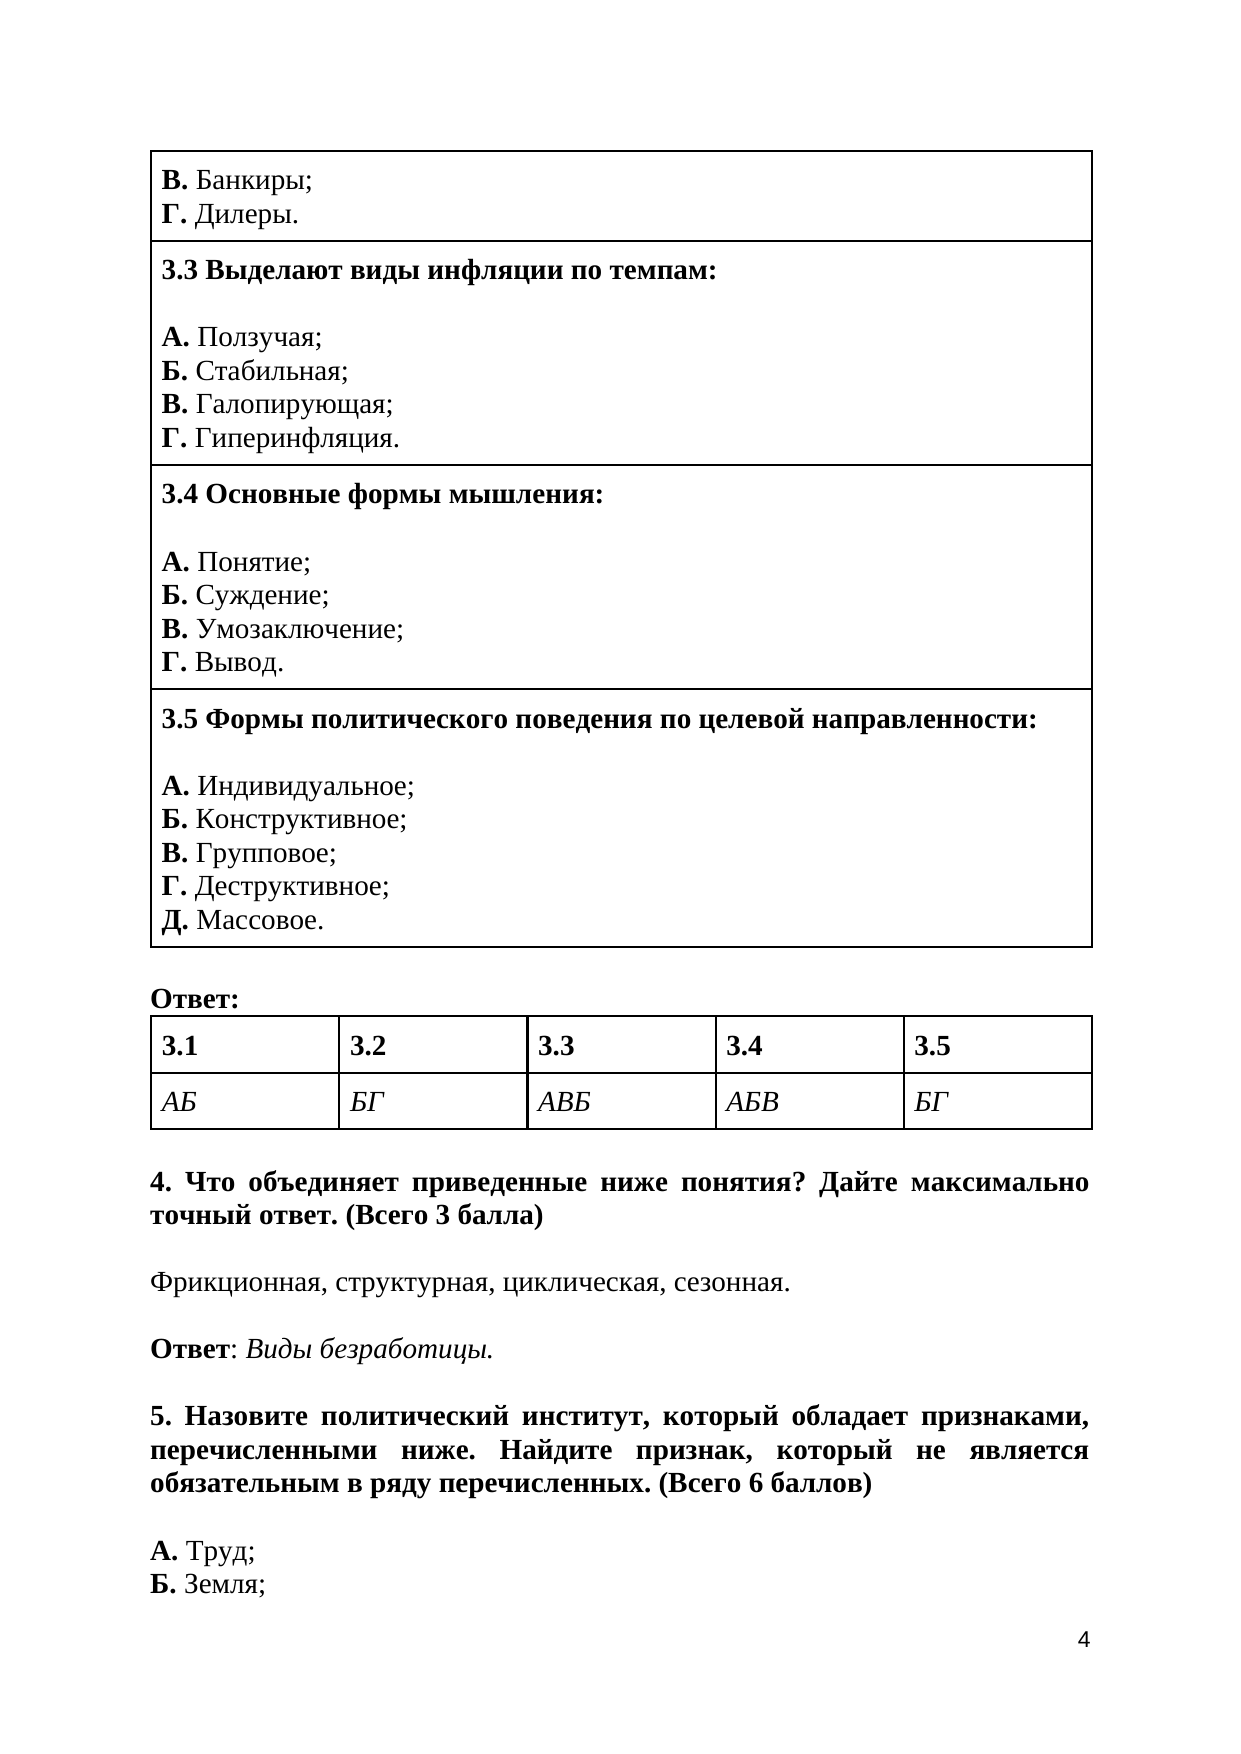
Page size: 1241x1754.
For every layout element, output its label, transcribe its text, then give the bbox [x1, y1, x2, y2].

table_cell 3.3 Выделают виды инфляции по темпам: А. Ползучая; Б. Стабильная; В. Галопирующая; Г. Гиперинфляция. [152, 242, 1091, 464]
table_cell АБВ [717, 1074, 903, 1128]
table_cell БГ [340, 1074, 526, 1128]
text 4. Что объединяет приведенные ниже понятия? Дайте максимально точный ответ. (Всего 3 балла) [150, 1164, 1090, 1231]
table_header 3.4 [717, 1017, 903, 1072]
table_cell АБ [152, 1074, 338, 1128]
table_header 3.1 [152, 1017, 338, 1072]
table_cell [152, 152, 1091, 240]
table_cell БГ [905, 1074, 1091, 1128]
text Ответ: [150, 982, 1090, 1015]
text Ответ: Виды безработицы. [150, 1331, 1090, 1365]
table_cell 3.4 Основные формы мышления: А. Понятие; Б. Суждение; В. Умозаключение; Г. Вывод. [152, 466, 1091, 688]
table_cell 3.5 Формы политического поведения по целевой направленности: А. Индивидуальное; Б. Конструктивное; В. Групповое; Г. Деструктивное; Д. Массовое. [152, 690, 1091, 946]
table_header 3.2 [340, 1017, 526, 1072]
text 5. Назовите политический институт, который обладает признаками, перечисленными ниже. Найдите признак, который не является обязательным в ряду перечисленных. (Всего 6 баллов) [150, 1398, 1090, 1499]
text Фрикционная, структурная, циклическая, сезонная. [150, 1264, 1090, 1298]
table_cell АВБ [529, 1074, 715, 1128]
table_header 3.5 [905, 1017, 1091, 1072]
text А. Труд; [150, 1533, 1090, 1566]
text Б. Земля; [150, 1566, 1090, 1600]
table_header 3.3 [529, 1017, 715, 1072]
